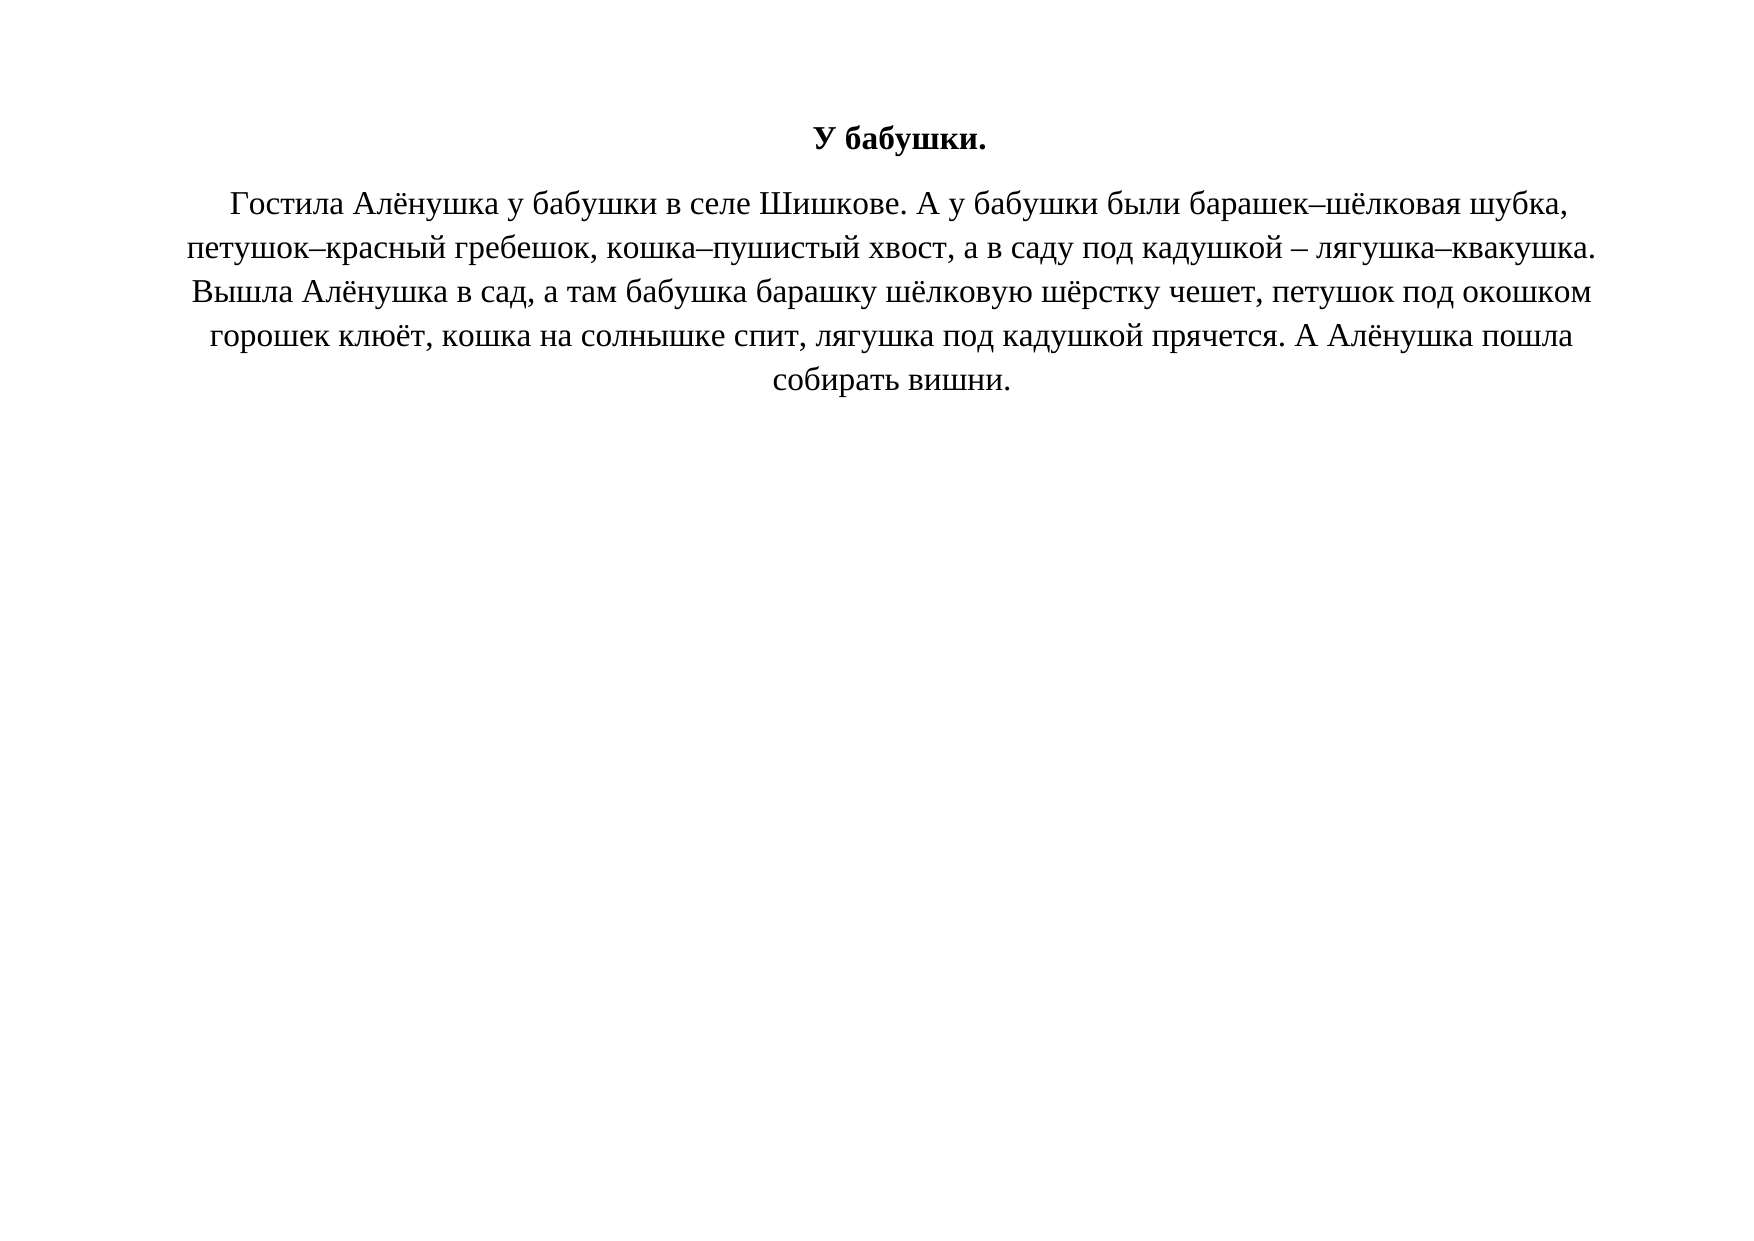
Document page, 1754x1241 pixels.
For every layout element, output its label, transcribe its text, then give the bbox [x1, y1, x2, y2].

text У бабушки. [148, 118, 1636, 157]
text Гостила Алёнушка у бабушки в селе Шишкове. А у бабушки были барашек–шёлковая шубка, петушок–красный гребешок, кошка–пушистый хвост, а в саду под кадушкой – лягушка–квакушка. Вышла Алёнушка в сад, а там бабушка барашку шёлковую шёрстку чешет, петушок под окошком горошек клюёт, кошка на солнышке спит, лягушка под кадушкой прячется. А Алёнушка пошла собирать вишни. [148, 183, 1636, 398]
